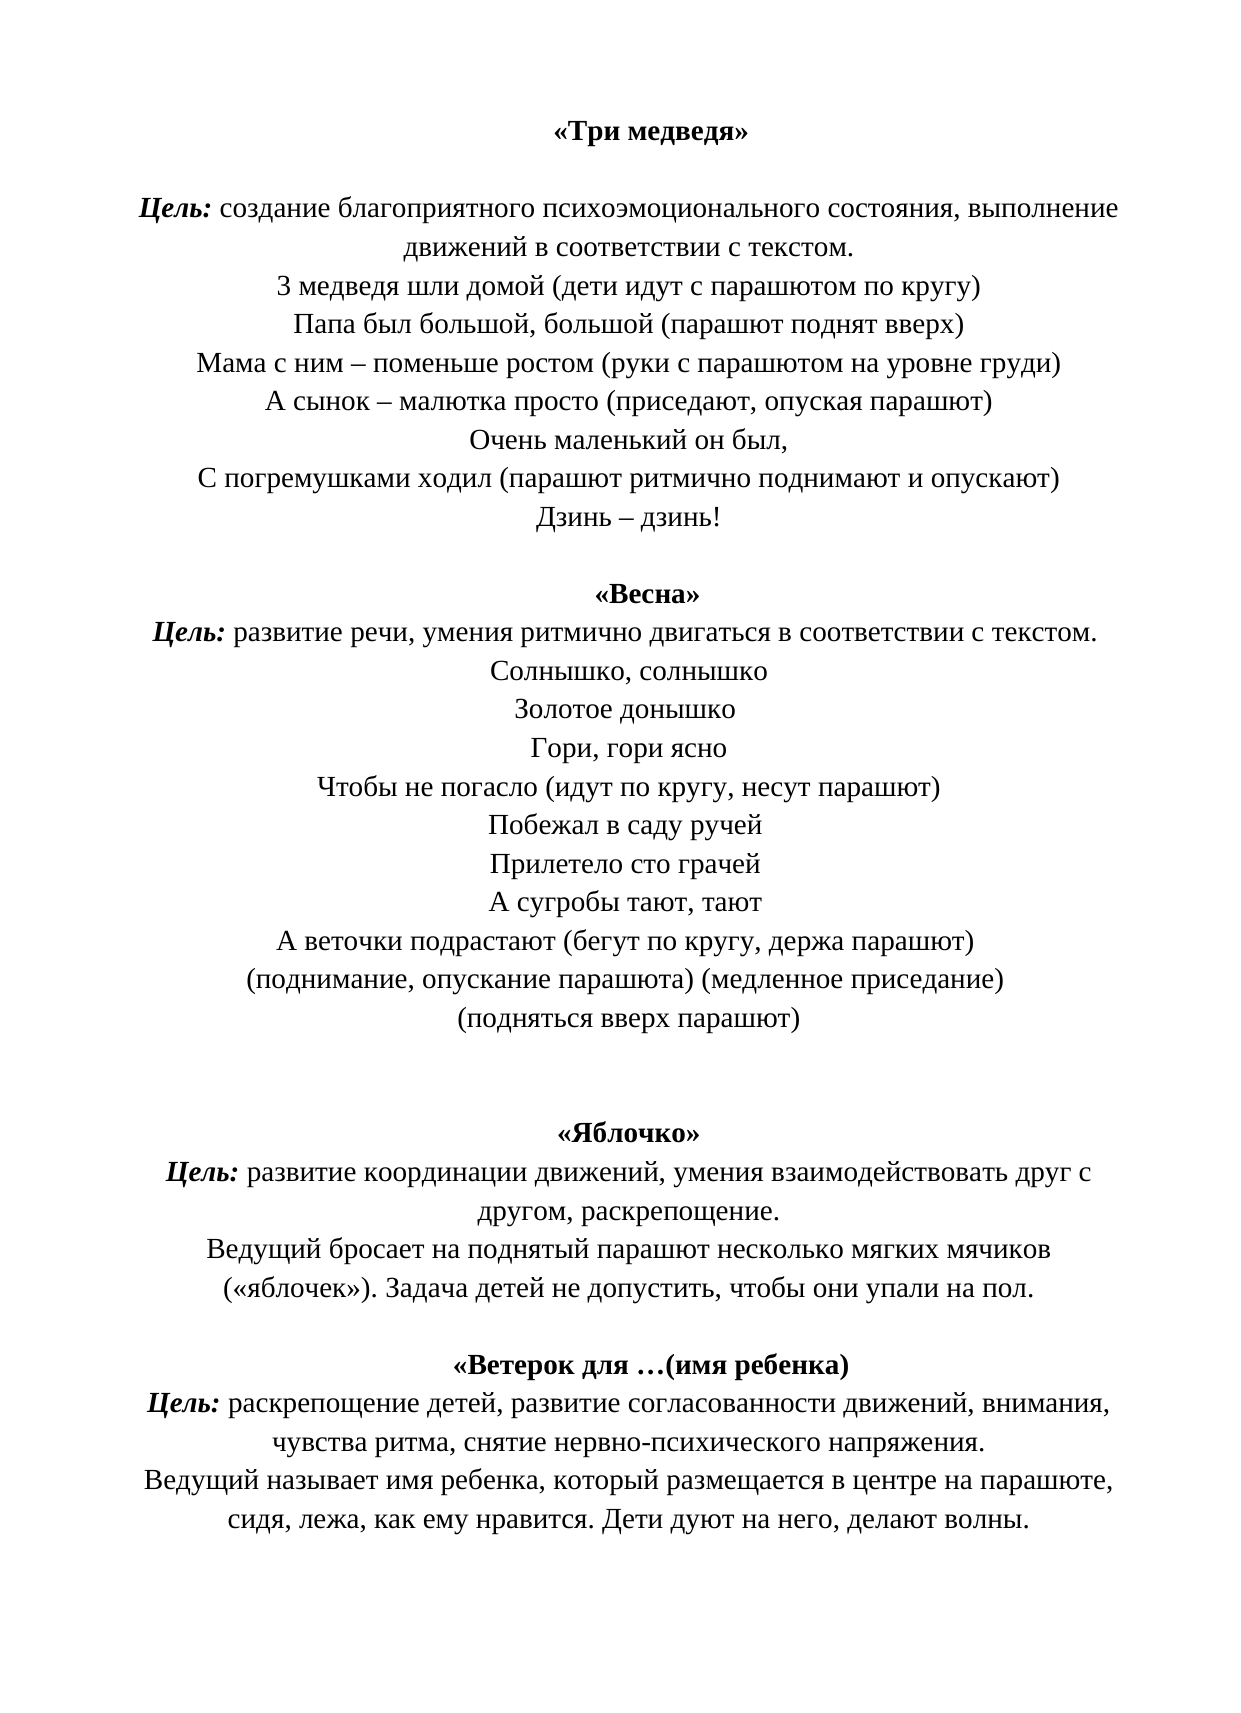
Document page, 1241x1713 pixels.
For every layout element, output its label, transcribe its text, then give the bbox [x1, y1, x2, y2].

text «Три медведя» [119, 113, 1138, 147]
text «Ветерок для …(имя ребенка) Цель: раскрепощение детей, развитие согласованности движений, внимания, чувства ритма, снятие нервно-психического напряжения. Ведущий называет имя ребенка, который размещается в центре на парашюте, сидя, лежа, как ему нравится. Дети дуют на него, делают волны. [119, 1347, 1138, 1534]
text «Весна» Цель: развитие речи, умения ритмично двигаться в соответствии с текстом. Солнышко, солнышко Золотое донышко Гори, гори ясно Чтобы не погасло (идут по кругу, несут парашют) Побежал в саду ручей Прилетело сто грачей А сугробы тают, тают А веточки подрастают (бегут по кругу, держа парашют) (поднимание, опускание парашюта) (медленное приседание) (подняться вверх парашют) [119, 576, 1138, 1033]
text «Яблочко» Цель: развитие координации движений, умения взаимодействовать друг с другом, раскрепощение. Ведущий бросает на поднятый парашют несколько мягких мячиков («яблочек»). Задача детей не допустить, чтобы они упали на пол. [119, 1077, 1138, 1303]
text Цель: создание благоприятного психоэмоционального состояния, выполнение движений в соответствии с текстом. 3 медведя шли домой (дети идут с парашютом по кругу) Папа был большой, большой (парашют поднят вверх) Мама с ним – поменьше ростом (руки с парашютом на уровне груди) А сынок – малютка просто (приседают, опуская парашют) Очень маленький он был, С погремушками ходил (парашют ритмично поднимают и опускают) Дзинь – дзинь! [119, 152, 1138, 532]
